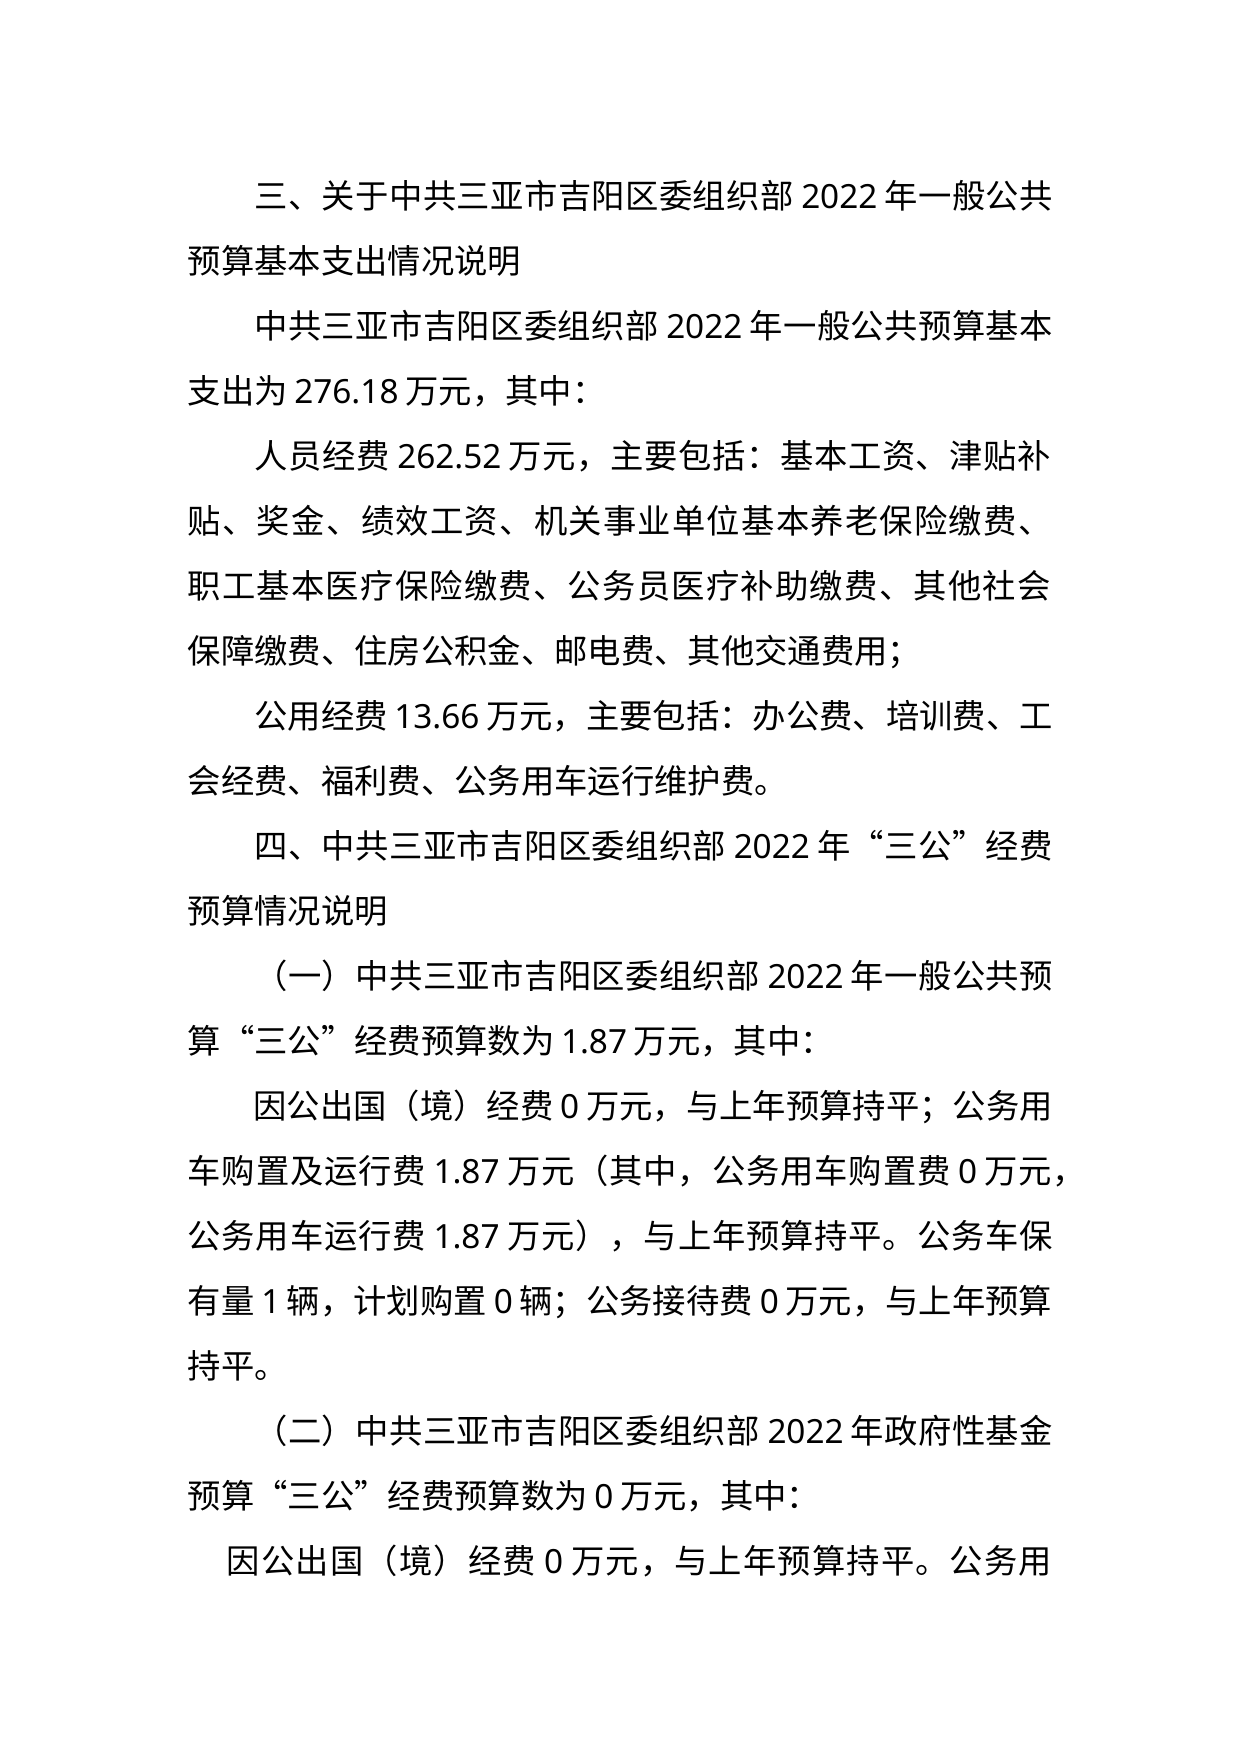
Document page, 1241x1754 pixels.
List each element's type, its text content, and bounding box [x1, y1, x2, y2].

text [187, 1527, 1053, 1592]
text 中共三亚市吉阳区委组织部2022年一般公共预算基本支出为276.18万元，其中： [187, 292, 1053, 422]
text （一）中共三亚市吉阳区委组织部2022年一般公共预算“三公”经费预算数为1.87万元，其中： [187, 942, 1053, 1072]
text 三、关于中共三亚市吉阳区委组织部2022年一般公共预算基本支出情况说明 [187, 162, 1053, 292]
text 四、中共三亚市吉阳区委组织部2022年“三公”经费预算情况说明 [187, 812, 1053, 942]
text 人员经费262.52万元，主要包括：基本工资、津贴补贴、奖金、绩效工资、机关事业单位基本养老保险缴费、职工基本医疗保险缴费、公务员医疗补助缴费、其他社会保障缴费、住房公积金、邮电费、其他交通费用； [187, 422, 1053, 682]
text 因公出国（境）经费0万元，与上年预算持平；公务用车购置及运行费1.87万元（其中，公务用车购置费0万元，公务用车运行费1.87万元），与上年预算持平。公务车保有量1辆，计划购置0辆；公务接待费0万元，与上年预算持平。 [187, 1072, 1053, 1397]
text 公用经费13.66万元，主要包括：办公费、培训费、工会经费、福利费、公务用车运行维护费。 [187, 682, 1053, 812]
text （二）中共三亚市吉阳区委组织部2022年政府性基金预算“三公”经费预算数为0万元，其中： [187, 1397, 1053, 1527]
